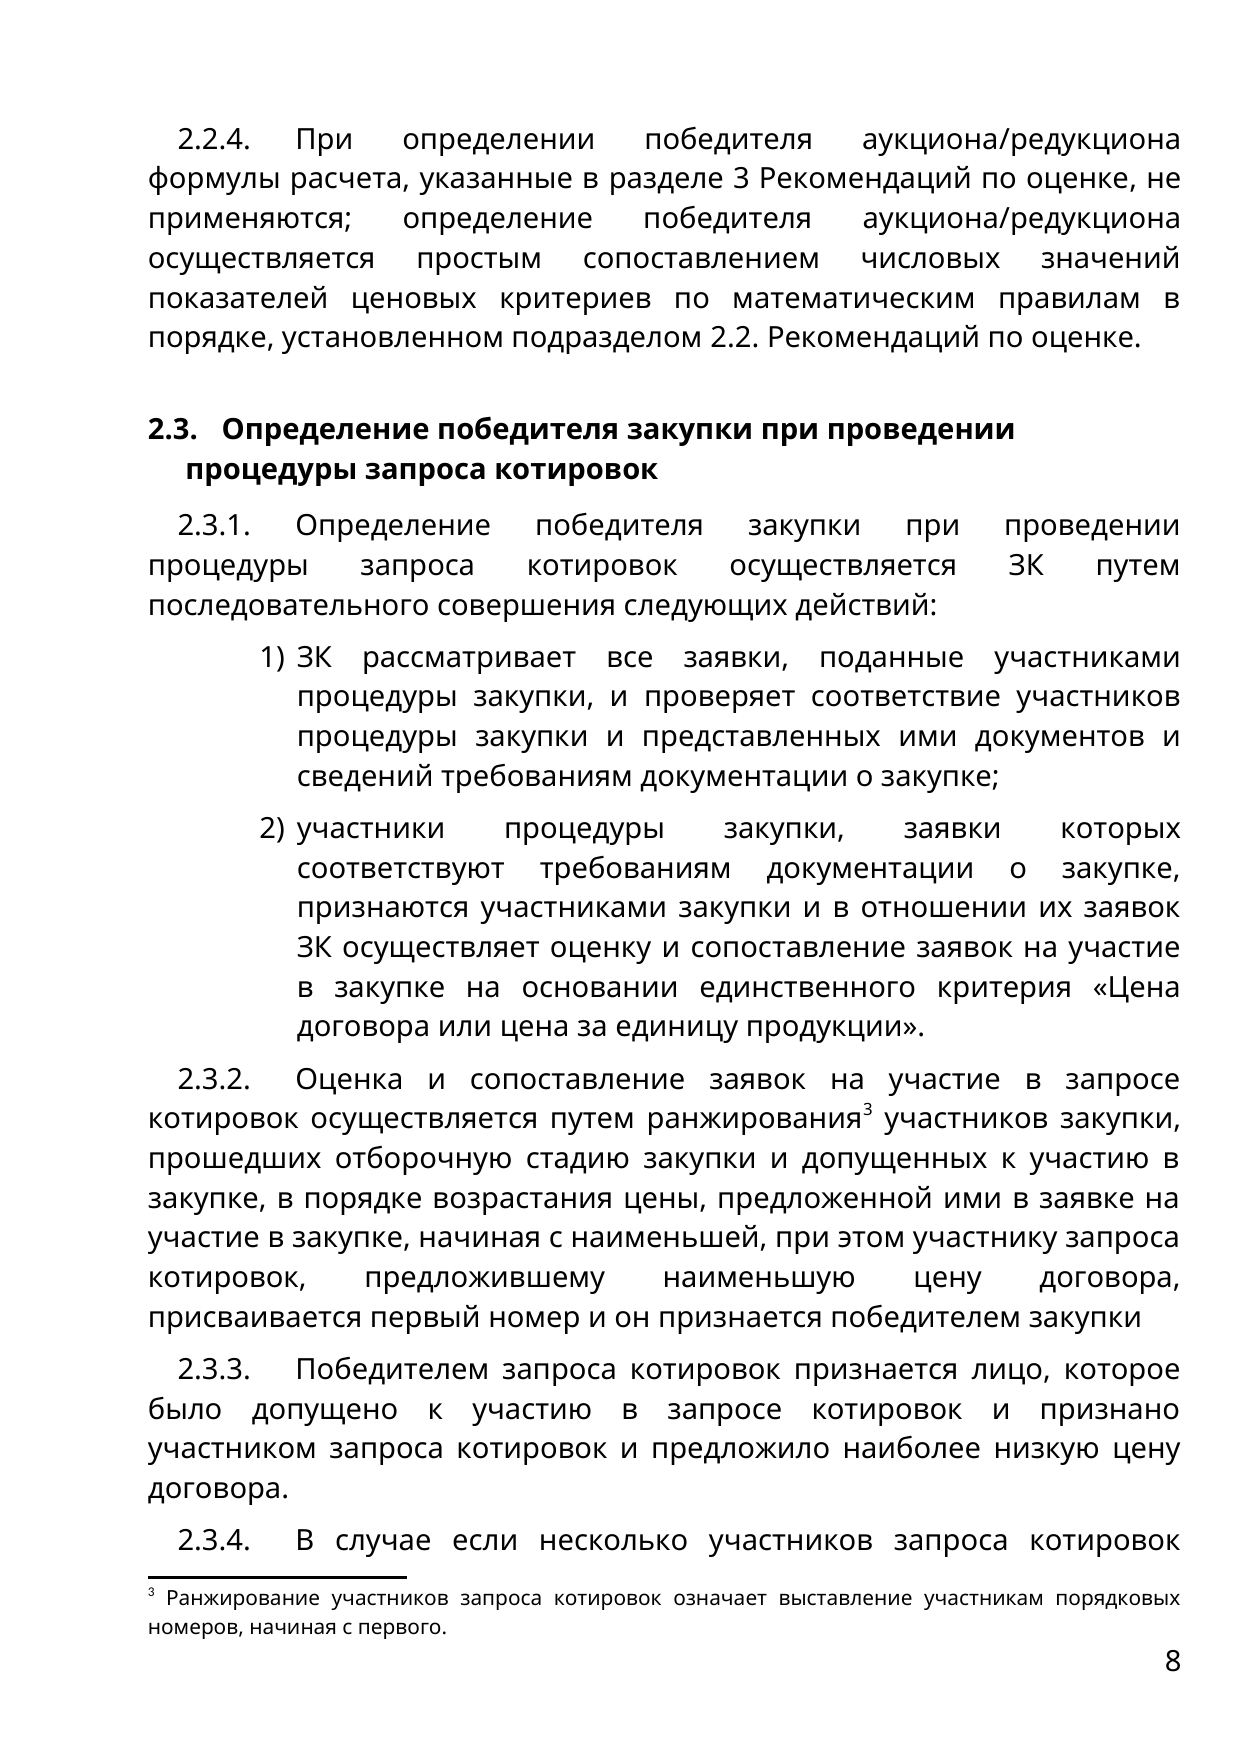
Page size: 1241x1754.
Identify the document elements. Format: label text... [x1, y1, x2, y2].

list участники процедуры закупки, заявки которых соответствуют требованиям документации о закупке, признаются участниками закупки и в отношении их заявок ЗК осуществляет оценку и сопоставление заявок на участие в закупке на основании единственного критерия «Цена договора или цена за единицу продукции». [259, 807, 1181, 1045]
list Оценка и сопоставление заявок на участие в запросе котировок осуществляется путем ранжирования участников закупки, прошедших отборочную стадию закупки и допущенных к участию в закупке, в порядке возрастания цены, предложенной ими в заявке на участие в закупке, начиная с наименьшей, при этом участнику запроса котировок, предложившему наименьшую цену договора, присваивается первый номер и он признается победителем закупки [148, 1058, 1181, 1336]
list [148, 1519, 1181, 1559]
list Определение победителя закупки при проведении процедуры запроса котировок [148, 408, 1181, 488]
list ЗК рассматривает все заявки, поданные участниками процедуры закупки, и проверяет соответствие участников процедуры закупки и представленных ими документов и сведений требованиям документации о закупке; [259, 636, 1181, 795]
list Победителем запроса котировок признается лицо, которое было допущено к участию в запросе котировок и признано участником запроса котировок и предложило наиболее низкую цену договора. [148, 1348, 1181, 1507]
list Определение победителя закупки при проведении процедуры запроса котировок осуществляется ЗК путем последовательного совершения следующих действий: [148, 504, 1181, 623]
list При определении победителя аукциона/редукциона формулы расчета, указанные в разделе 3 Рекомендаций по оценке, не применяются; определение победителя аукциона/редукциона осуществляется простым сопоставлением числовых значений показателей ценовых критериев по математическим правилам в порядке, установленном подразделом 2.2. Рекомендаций по оценке. [148, 118, 1181, 356]
